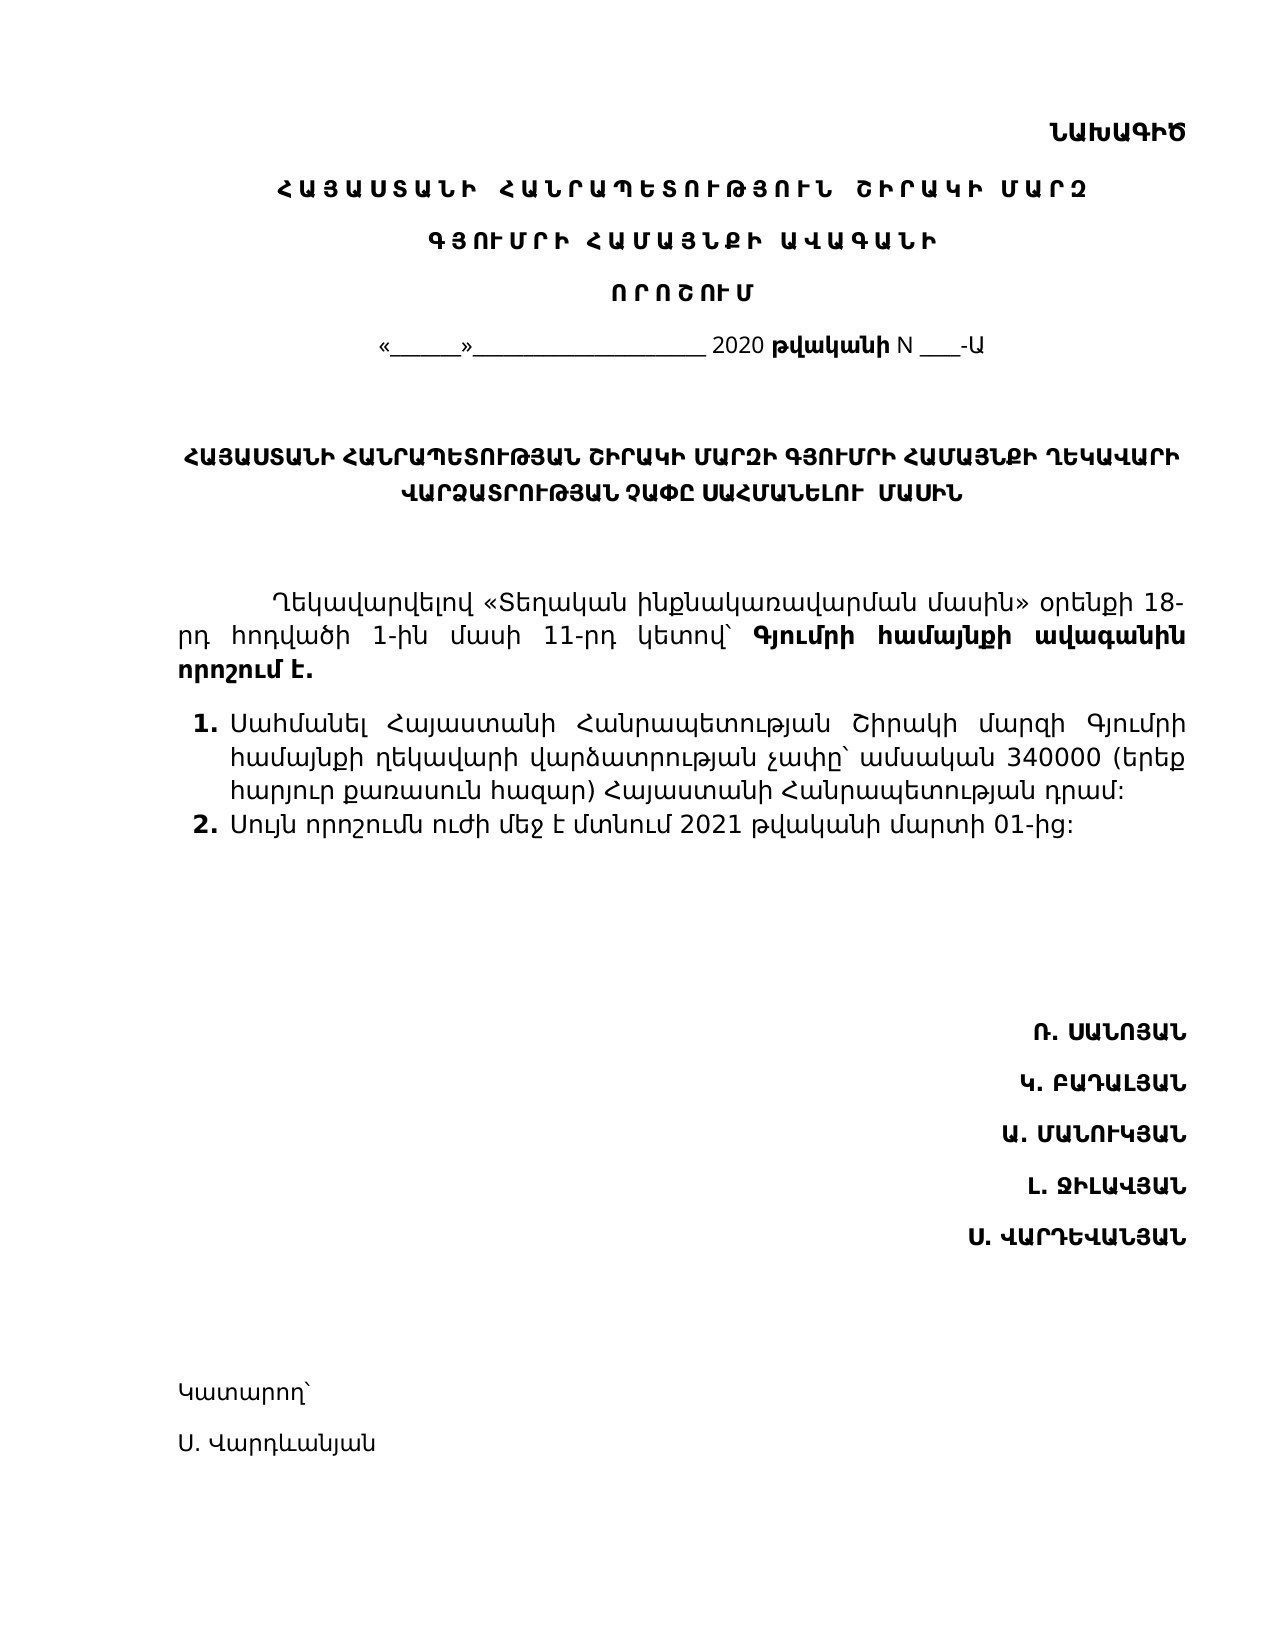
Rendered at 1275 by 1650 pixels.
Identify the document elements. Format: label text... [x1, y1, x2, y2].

list Սահմանել Հայաստանի Հանրապետության Շիրակի մարզի Գյումրի համայնքի ղեկավարի վարձատրության չափը՝ ամսական 340000 (երեք հարյուր քառասուն հազար) Հայաստանի Հանրապետության դրամ: [192, 709, 1186, 806]
text Ռ. ՍԱՆՈՅԱՆ [177, 1019, 1186, 1045]
text ՀԱՅԱՍՏԱՆԻ ՀԱՆՐԱՊԵՏՈՒԹՅԱՆ ՇԻՐԱԿԻ ՄԱՐԶԻ ԳՅՈՒՄՐԻ ՀԱՄԱՅՆՔԻ ՂԵԿԱՎԱՐԻ ՎԱՐՁԱՏՐՈՒԹՅԱՆ ՉԱՓԸ ՍԱՀՄԱՆԵԼՈՒ ՄԱՍԻՆ [177, 441, 1186, 508]
text Հ Ա Յ Ա Ս Տ Ա Ն Ի Հ Ա Ն Ր Ա Պ Ե Տ Ո Ւ Թ Յ Ո Ւ Ն Շ Ի Ր Ա Կ Ի Մ Ա Ր Զ [177, 172, 1187, 204]
text Ս. ՎԱՐԴԵՎԱՆՅԱՆ [177, 1224, 1186, 1251]
text Կ. ԲԱԴԱԼՅԱՆ [177, 1070, 1186, 1097]
list Սույն որոշումն ուժի մեջ է մտնում 2021 թվականի մարտի 01-ից: [192, 810, 1186, 839]
text Ա. ՄԱՆՈՒԿՅԱՆ [177, 1122, 1186, 1148]
text Գ Յ ՈՒ Մ Ր Ի Հ Ա Մ Ա Յ Ն Ք Ի Ա Վ Ա Գ Ա Ն Ի [177, 224, 1187, 256]
text Կատարող՝ [177, 1379, 1186, 1406]
text Լ. ՋԻԼԱՎՅԱՆ [177, 1173, 1186, 1200]
text Ղեկավարվելով «Տեղական ինքնակառավարման մասին» օրենքի 18-րդ հոդվածի 1-ին մասի 11-րդ կետով՝ Գյումրի համայնքի ավագանին որոշում է. [177, 588, 1186, 684]
text Ո Ր Ո Շ ՈՒ Մ [177, 277, 1187, 308]
text Ս. Վարդևանյան [177, 1430, 1186, 1457]
text ՆԱԽԱԳԻԾ [177, 118, 1186, 147]
text «_______»_______________________ 2020 թվականի N ____-Ա [177, 329, 1186, 360]
